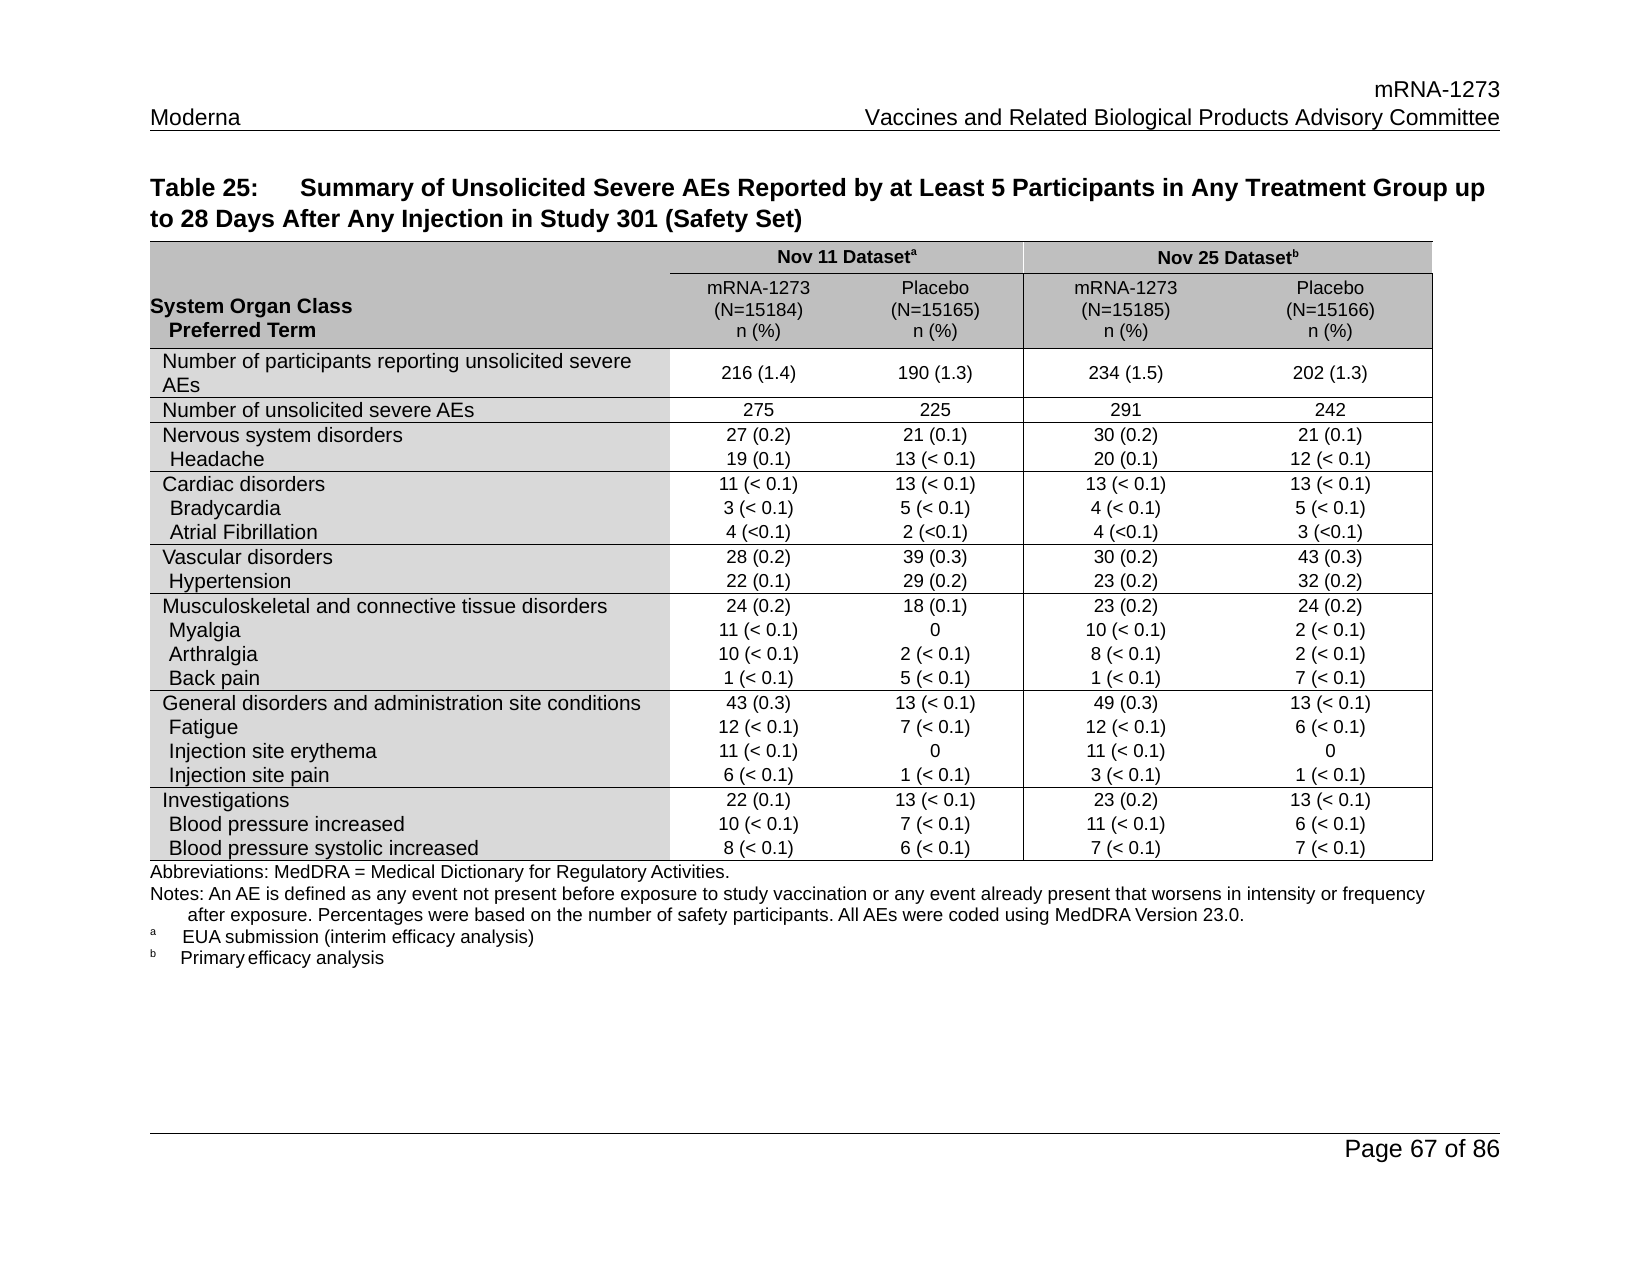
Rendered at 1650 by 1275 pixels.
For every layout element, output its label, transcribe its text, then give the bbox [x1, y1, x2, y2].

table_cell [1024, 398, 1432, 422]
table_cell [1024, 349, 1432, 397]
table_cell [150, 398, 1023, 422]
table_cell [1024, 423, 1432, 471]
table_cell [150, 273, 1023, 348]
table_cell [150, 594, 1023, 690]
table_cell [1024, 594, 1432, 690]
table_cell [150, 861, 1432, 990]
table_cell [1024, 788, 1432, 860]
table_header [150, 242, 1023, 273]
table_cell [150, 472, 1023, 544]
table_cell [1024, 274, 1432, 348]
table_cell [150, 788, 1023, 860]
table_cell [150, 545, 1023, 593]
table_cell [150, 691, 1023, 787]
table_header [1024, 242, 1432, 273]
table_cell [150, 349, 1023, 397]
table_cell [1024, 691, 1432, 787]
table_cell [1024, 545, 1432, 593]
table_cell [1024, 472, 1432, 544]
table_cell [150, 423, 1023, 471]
text Table 25: Summary of Unsolicited Severe AEs Reported by at Least 5 Participants in Any Treatment Group up to 28 Days After Any Injection in Study 301 (Safety Set) [150, 173, 1500, 232]
